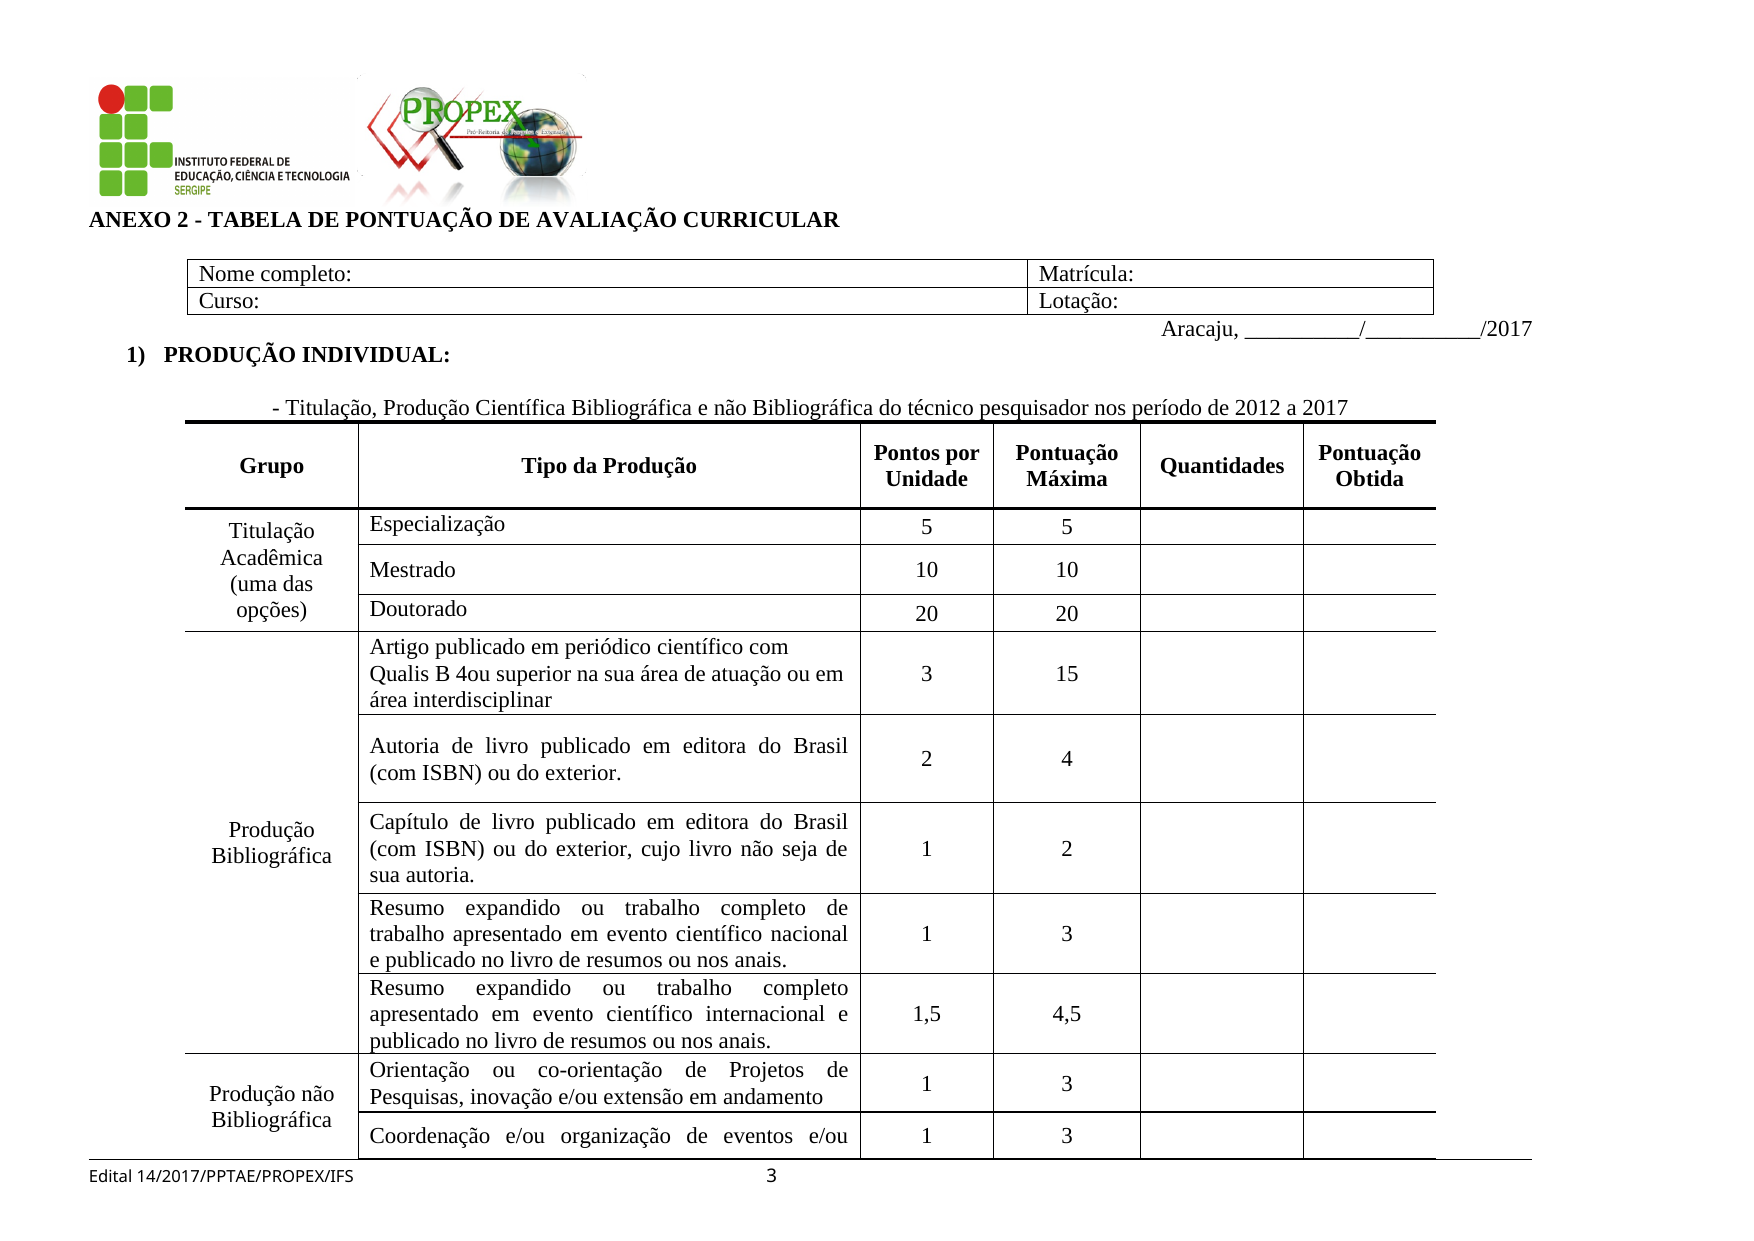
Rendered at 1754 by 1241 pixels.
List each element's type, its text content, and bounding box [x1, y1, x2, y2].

table_cell Doutorado [359, 595, 860, 631]
table_cell [1304, 803, 1436, 893]
list - Titulação, Produção Científica Bibliográfica e não Bibliográfica do técnico pesquisador nos período de 2012 a 2017 [89, 394, 1532, 420]
table_cell 3 [861, 632, 993, 714]
table_cell 2 [861, 715, 993, 802]
table_cell Coordenação e/ou organização de eventos e/ou cursos ministrados de cunho científico, de extensão e/ou cultural. [359, 1113, 860, 1158]
table_cell [1141, 1113, 1303, 1158]
table_cell 3 [994, 894, 1140, 973]
table_cell [1141, 1054, 1303, 1111]
table_cell [1141, 974, 1303, 1053]
table_cell Orientação ou co-orientação de Projetos de Pesquisas, inovação e/ou extensão em andamento [359, 1054, 860, 1111]
table_cell [1141, 803, 1303, 893]
table_cell Produção não Bibliográfica [185, 1054, 358, 1158]
table_cell Especialização [359, 510, 860, 543]
table_cell 1 [861, 1054, 993, 1111]
table_cell Produção Bibliográfica [185, 632, 358, 1053]
table_cell 15 [994, 632, 1140, 714]
table_cell [1304, 894, 1436, 973]
table_cell 2 [994, 803, 1140, 893]
table_cell [1141, 632, 1303, 714]
table_cell 4 [994, 715, 1140, 802]
table_cell [1141, 510, 1303, 543]
list PRODUÇÃO INDIVIDUAL: [126, 341, 1532, 368]
table_cell 4,5 [994, 974, 1140, 1053]
table_cell Artigo publicado em periódico científico com Qualis B 4ou superior na sua área de atuação ou em área interdisciplinar [359, 632, 860, 714]
table_cell [1304, 715, 1436, 802]
table_cell Mestrado [359, 545, 860, 594]
table_cell [1304, 974, 1436, 1053]
table_header Grupo [185, 424, 358, 507]
table_cell [1304, 1054, 1436, 1111]
table_header Tipo da Produção [359, 424, 860, 507]
table_header Quantidades [1141, 424, 1303, 507]
table_cell [1304, 545, 1436, 594]
table_header Nome completo: [188, 260, 1027, 287]
table_cell 1 [861, 803, 993, 893]
table_cell 20 [994, 595, 1140, 631]
table_cell Resumo expandido ou trabalho completo de trabalho apresentado em evento científico nacional e publicado no livro de resumos ou nos anais. [359, 894, 860, 973]
list ANEXO 2 - TABELA DE PONTUAÇÃO DE AVALIAÇÃO CURRICULAR [89, 206, 1532, 233]
table_cell [1141, 595, 1303, 631]
table_cell [1304, 1113, 1436, 1158]
table_header Pontuação Máxima [994, 424, 1140, 507]
table_cell [1304, 632, 1436, 714]
table_cell [1304, 595, 1436, 631]
table_cell [1304, 510, 1436, 543]
table_cell 3 [994, 1054, 1140, 1111]
table_cell 1,5 [861, 974, 993, 1053]
table_cell Autoria de livro publicado em editora do Brasil (com ISBN) ou do exterior. [359, 715, 860, 802]
table_cell 1 [861, 894, 993, 973]
table_cell 20 [861, 595, 993, 631]
table_cell Capítulo de livro publicado em editora do Brasil (com ISBN) ou do exterior, cujo livro não seja de sua autoria. [359, 803, 860, 893]
table_cell 5 [861, 510, 993, 543]
table_header Matrícula: [1028, 260, 1433, 287]
table_header Pontuação Obtida [1304, 424, 1436, 507]
list Aracaju, __________/__________/2017 [89, 315, 1532, 341]
table_cell Curso: [188, 288, 1027, 314]
table_cell Lotação: [1028, 288, 1433, 314]
table_cell Resumo expandido ou trabalho completo apresentado em evento científico internacional e publicado no livro de resumos ou nos anais. [359, 974, 860, 1053]
picture [88, 73, 588, 207]
table_cell [1141, 545, 1303, 594]
table_cell 5 [994, 510, 1140, 543]
table_cell 10 [994, 545, 1140, 594]
table_cell Titulação Acadêmica (uma das opções) [185, 510, 358, 631]
table_cell 3 [994, 1113, 1140, 1158]
table_cell 10 [861, 545, 993, 594]
table_cell 1 [861, 1113, 993, 1158]
table_cell [1141, 715, 1303, 802]
table_cell [1141, 894, 1303, 973]
table_header Pontos por Unidade [861, 424, 993, 507]
